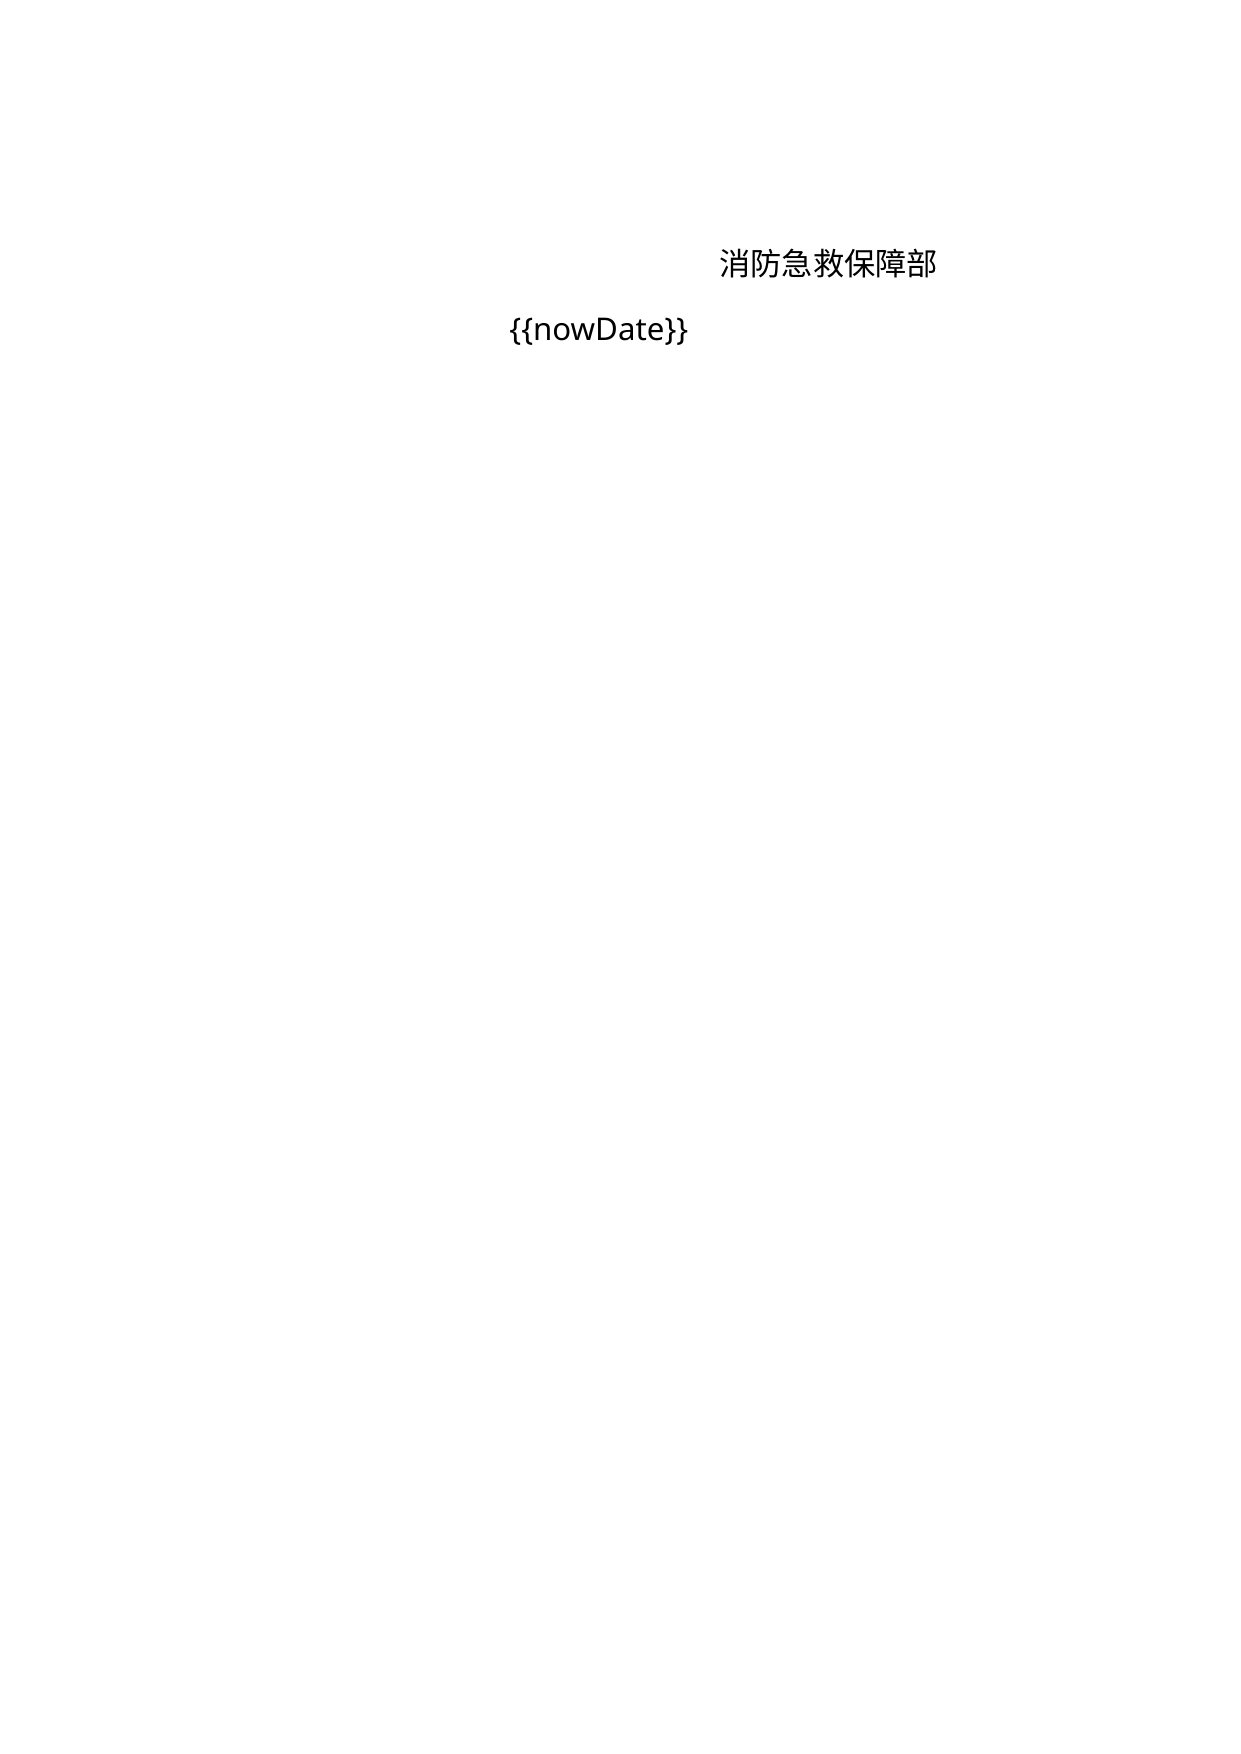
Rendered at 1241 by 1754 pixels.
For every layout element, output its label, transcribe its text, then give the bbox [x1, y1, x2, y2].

text {{nowDate}} [188, 295, 1052, 362]
text 消防急救保障部 [188, 229, 1052, 295]
